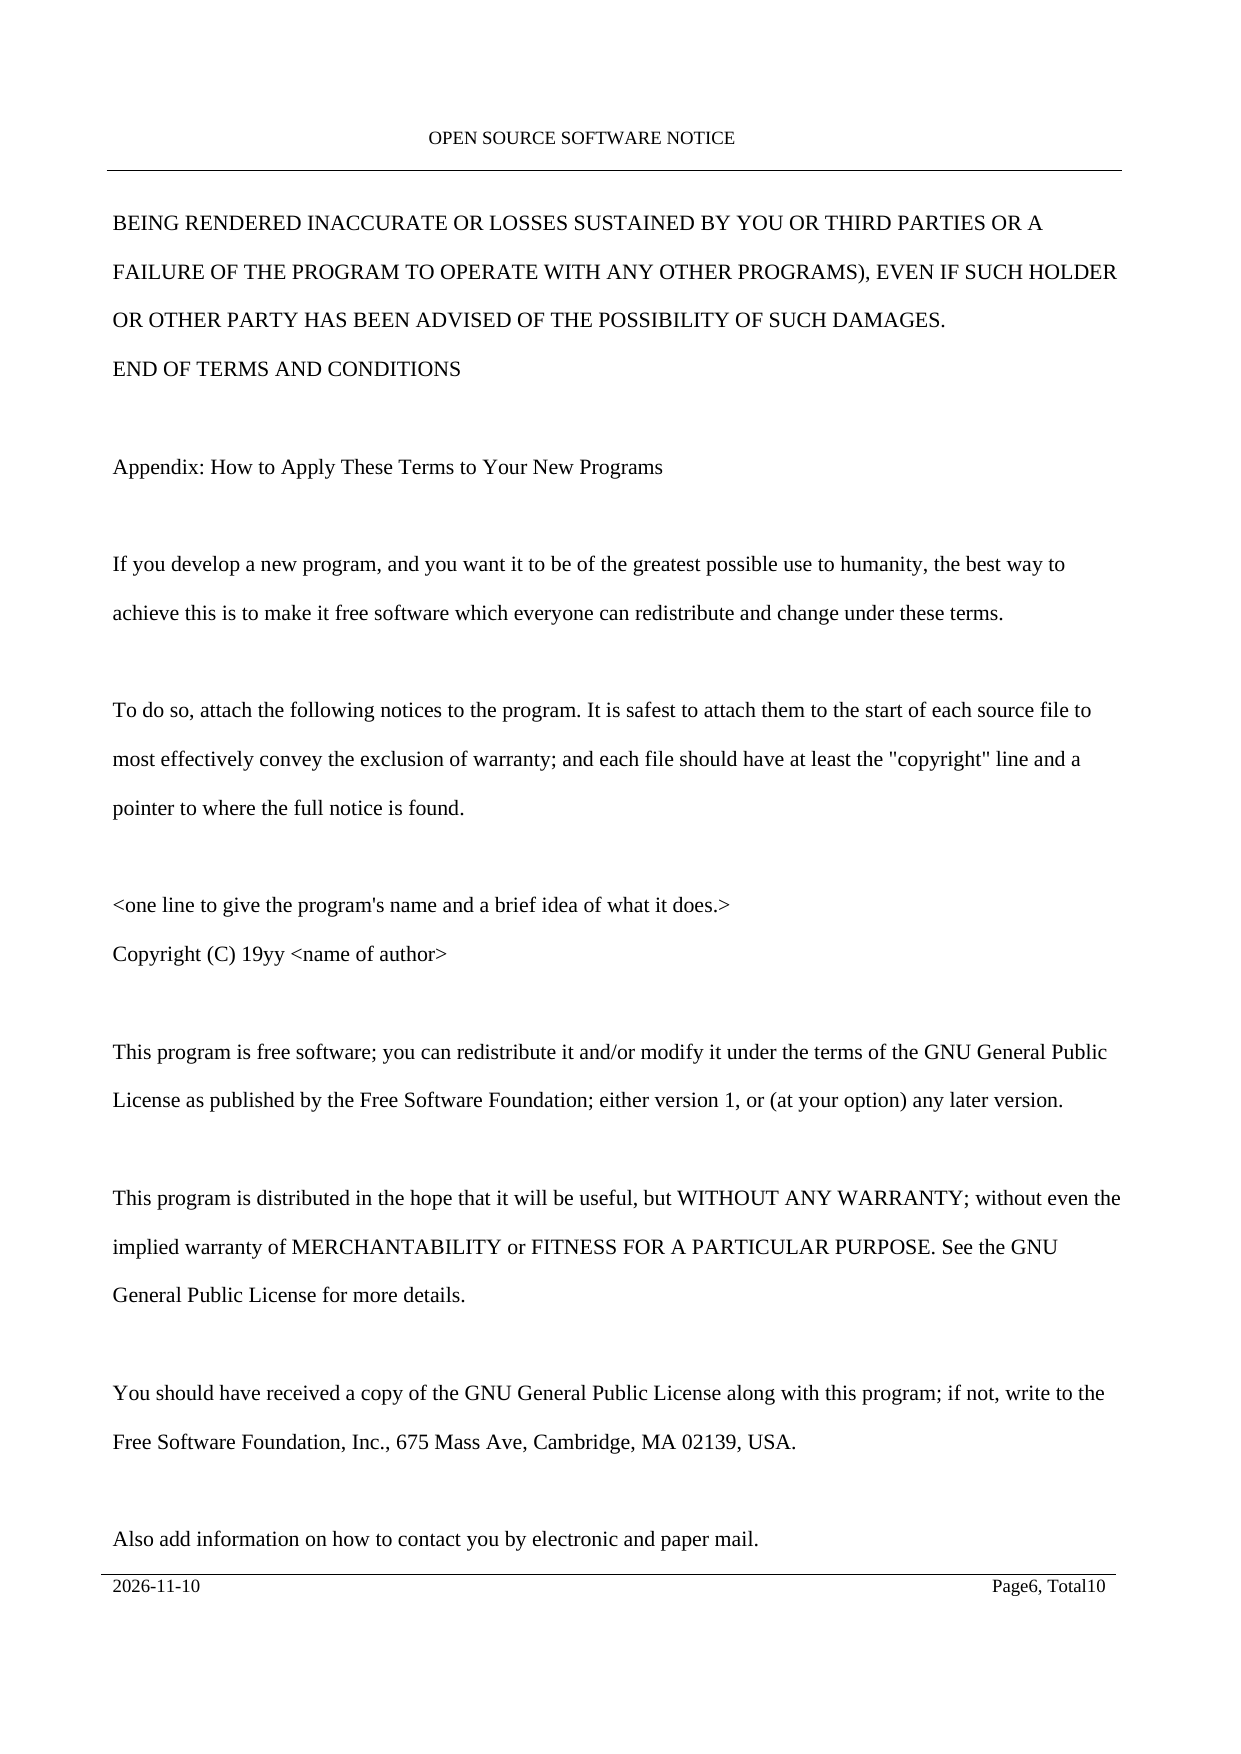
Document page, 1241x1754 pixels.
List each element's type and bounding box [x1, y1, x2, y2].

text [112, 206, 1128, 1555]
